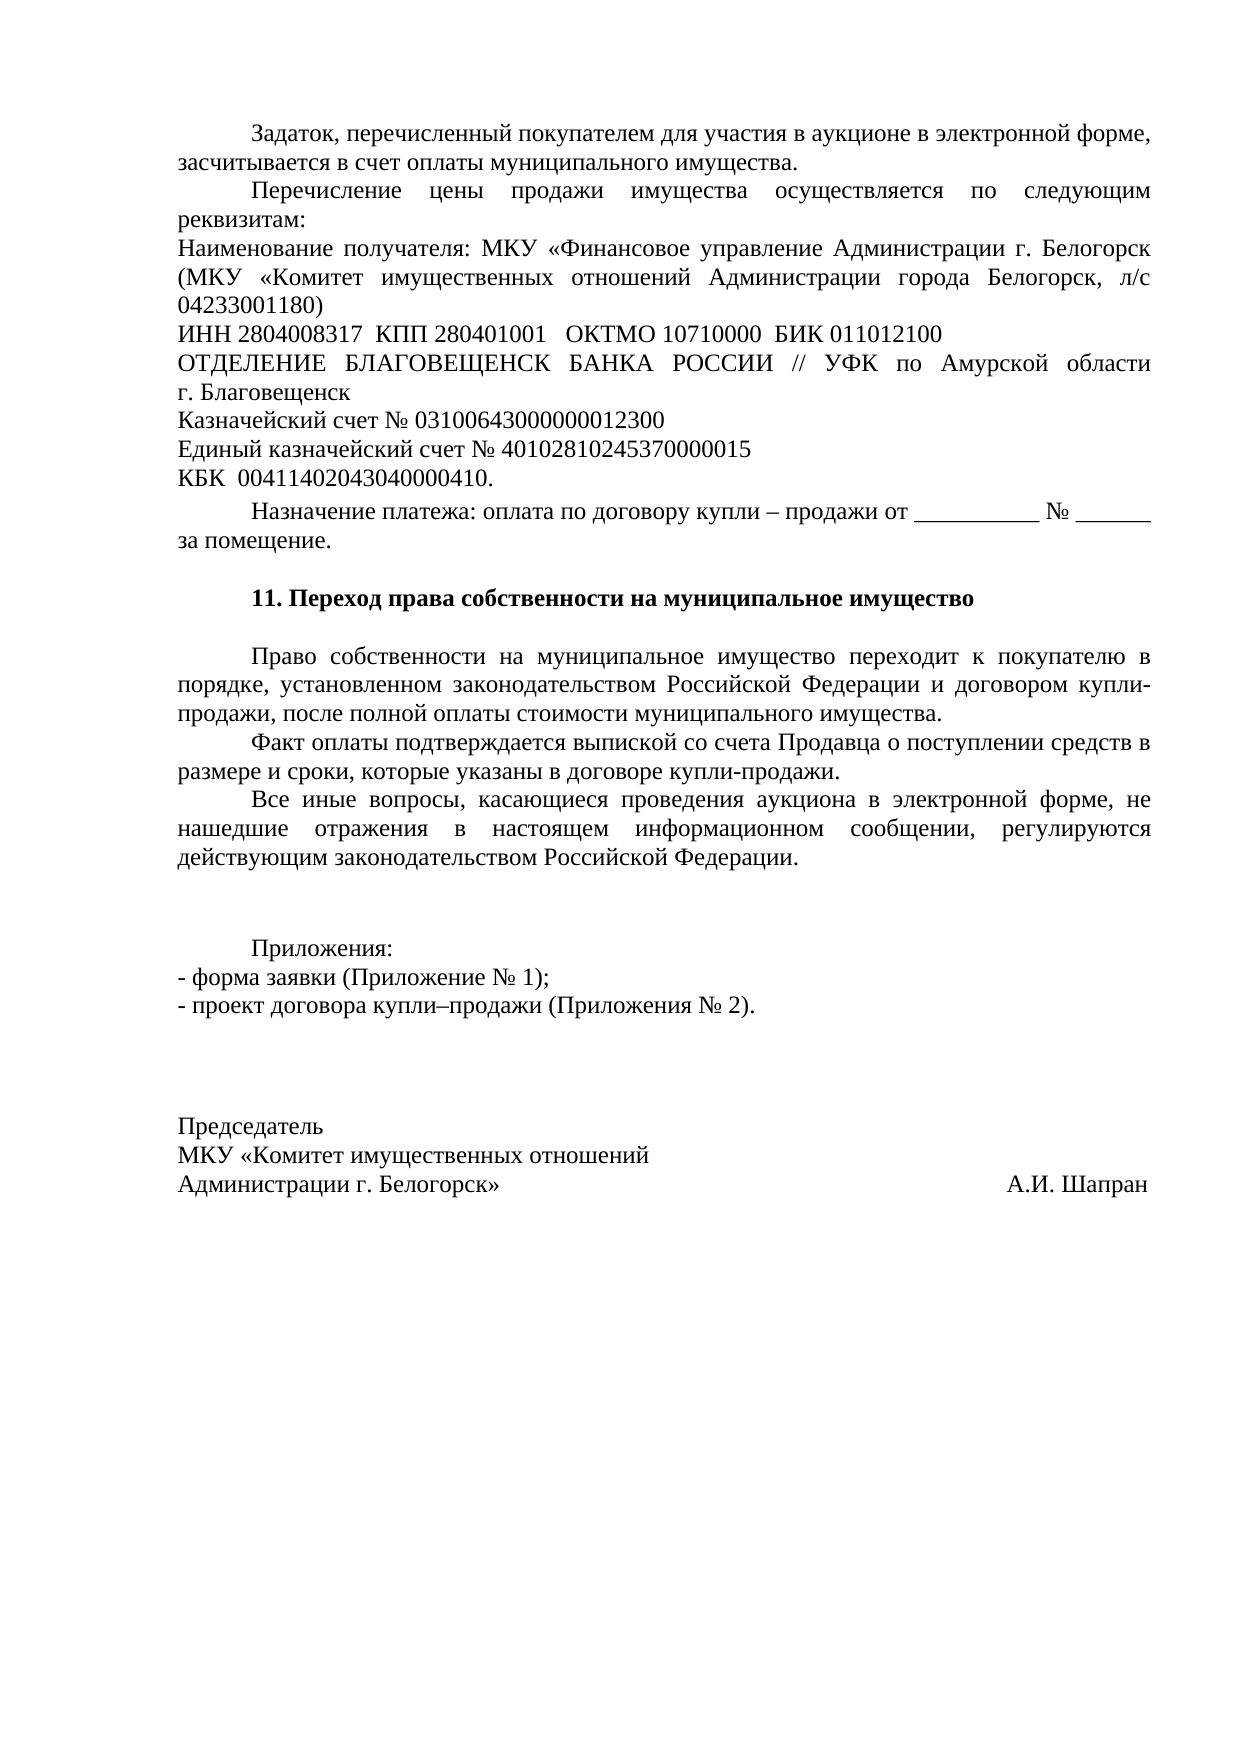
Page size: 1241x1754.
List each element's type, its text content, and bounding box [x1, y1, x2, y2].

text Наименование получателя: МКУ «Финансовое управление Администрации г. Белогорск (МКУ «Комитет имущественных отношений Администрации города Белогорск, л/с 04233001180) [177, 233, 1152, 319]
text Факт оплаты подтверждается выпиской со счета Продавца о поступлении средств в размере и сроки, которые указаны в договоре купли-продажи. [177, 727, 1152, 784]
text КБК 00411402043040000410. [177, 463, 1152, 492]
text Казначейский счет № 03100643000000012300 [177, 406, 1152, 434]
text МКУ «Комитет имущественных отношений [177, 1140, 1152, 1169]
text Все иные вопросы, касающиеся проведения аукциона в электронной форме, не нашедшие отражения в настоящем информационном сообщении, регулируются действующим законодательством Российской Федерации. [177, 784, 1152, 871]
text - форма заявки (Приложение № 1); [177, 962, 1152, 991]
text Приложения: [177, 933, 1152, 962]
text Право собственности на муниципальное имущество переходит к покупателю в порядке, установленном законодательством Российской Федерации и договором купли-продажи, после полной оплаты стоимости муниципального имущества. [177, 641, 1152, 727]
text Перечисление цены продажи имущества осуществляется по следующим реквизитам: [177, 176, 1152, 233]
text Председатель [177, 1111, 1152, 1140]
text ОТДЕЛЕНИЕ БЛАГОВЕЩЕНСК БАНКА РОССИИ // УФК по Амурской области г. Благовещенск [177, 348, 1152, 406]
text - проект договора купли–продажи (Приложения № 2). [177, 991, 1152, 1019]
text Единый казначейский счет № 40102810245370000015 [177, 434, 1152, 463]
text 11. Переход права собственности на муниципальное имущество [177, 583, 1152, 612]
text Назначение платежа: оплата по договору купли – продажи от __________ № ______ за помещение. [177, 496, 1152, 554]
text Администрации г. Белогорск» А.И. Шапран [177, 1169, 1152, 1197]
text ИНН 2804008317 КПП 280401001 ОКТМО 10710000 БИК 011012100 [177, 319, 1152, 348]
text Задаток, перечисленный покупателем для участия в аукционе в электронной форме, засчитывается в счет оплаты муниципального имущества. [177, 118, 1152, 176]
